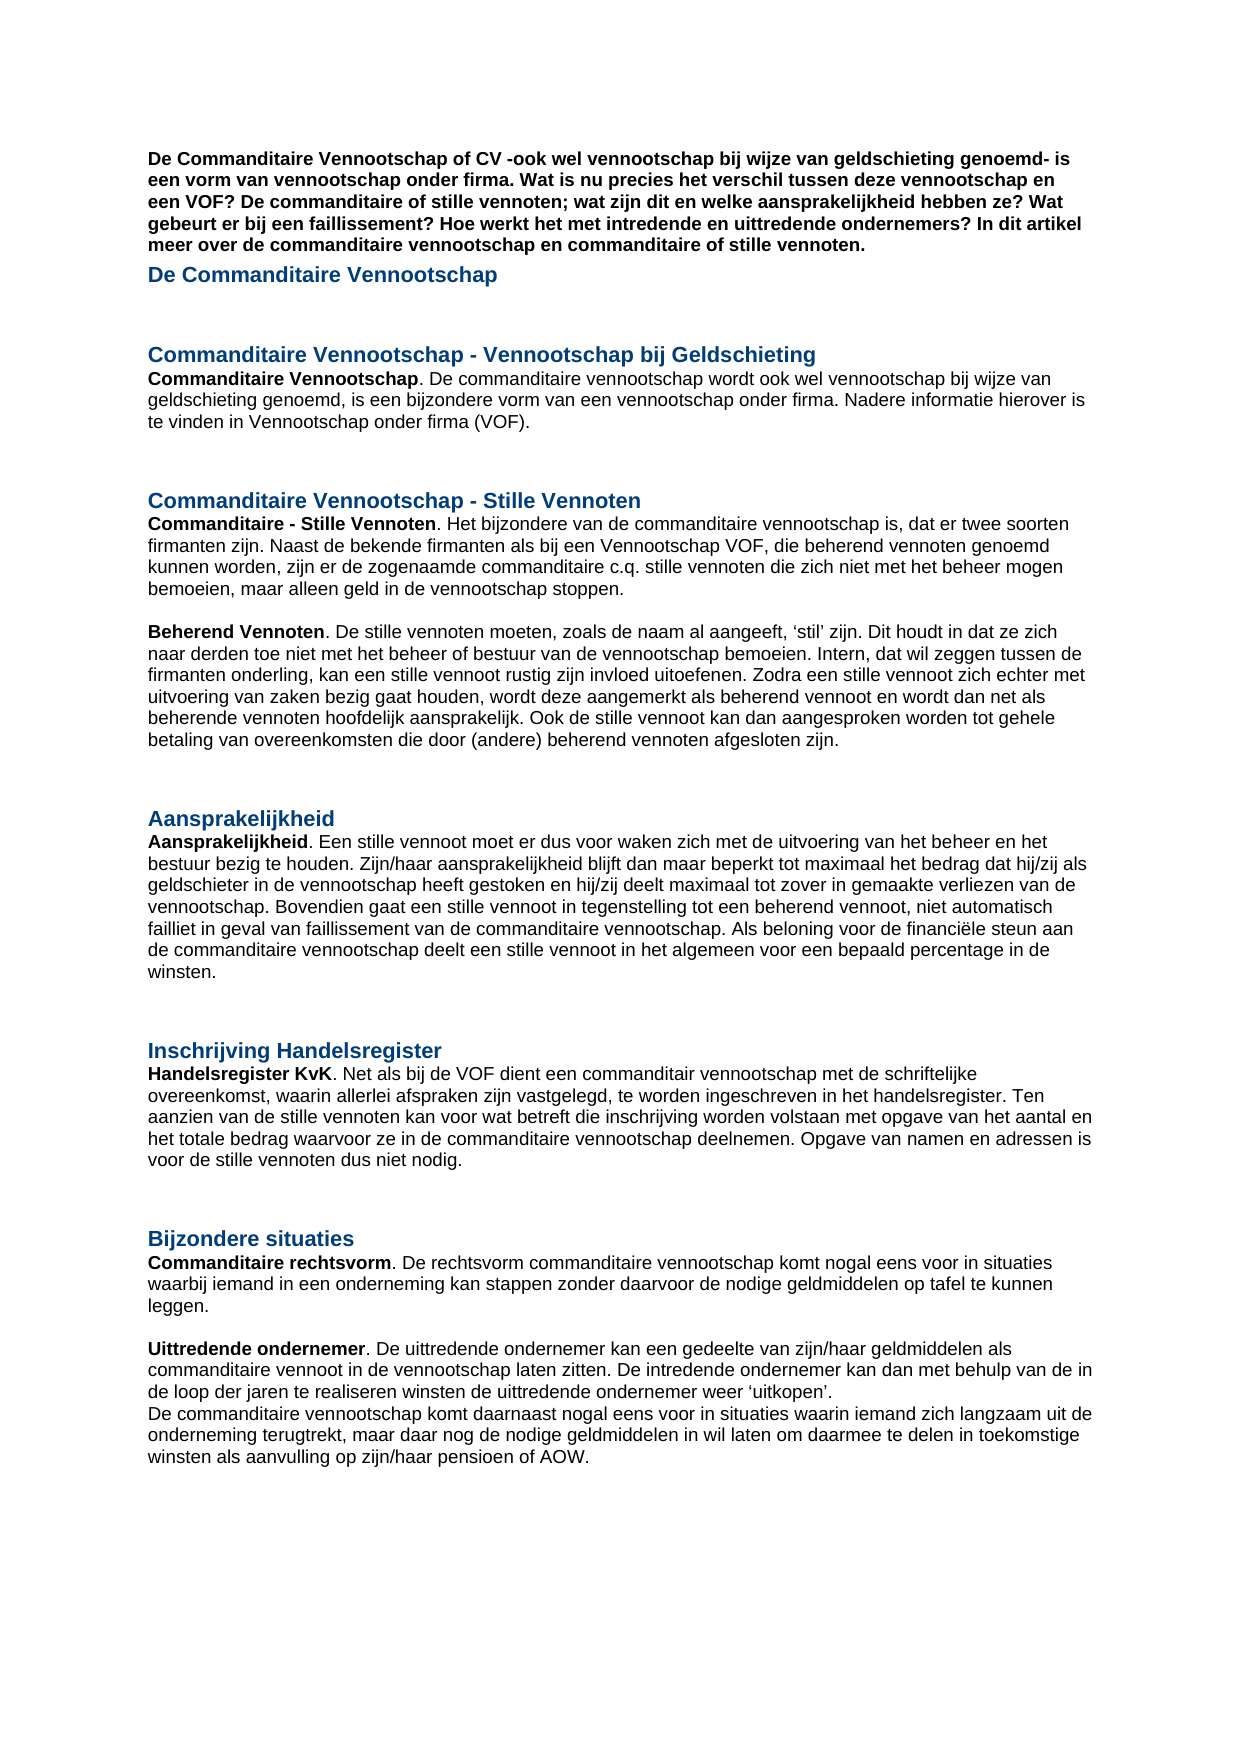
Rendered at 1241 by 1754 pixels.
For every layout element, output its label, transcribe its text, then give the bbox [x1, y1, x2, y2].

text Aansprakelijkheid [148, 800, 1093, 831]
text Commanditaire Vennootschap - Stille Vennoten [148, 482, 1093, 513]
text Handelsregister KvK. Net als bij de VOF dient een commanditair vennootschap met de schriftelijke overeenkomst, waarin allerlei afspraken zijn vastgelegd, te worden ingeschreven in het handelsregister. Ten aanzien van de stille vennoten kan voor wat betreft die inschrijving worden volstaan met opgave van het aantal en het totale bedrag waarvoor ze in de commanditaire vennootschap deelnemen. Opgave van namen en adressen is voor de stille vennoten dus niet nodig. [148, 1063, 1093, 1220]
text Commanditaire - Stille Vennoten. Het bijzondere van de commanditaire vennootschap is, dat er twee soorten firmanten zijn. Naast de bekende firmanten als bij een Vennootschap VOF, die beherend vennoten genoemd kunnen worden, zijn er de zogenaamde commanditaire c.q. stille vennoten die zich niet met het beheer mogen bemoeien, maar alleen geld in de vennootschap stoppen. Beherend Vennoten. De stille vennoten moeten, zoals de naam al aangeeft, ‘stil’ zijn. Dit houdt in dat ze zich naar derden toe niet met het beheer of bestuur van de vennootschap bemoeien. Intern, dat wil zeggen tussen de firmanten onderling, kan een stille vennoot rustig zijn invloed uitoefenen. Zodra een stille vennoot zich echter met uitvoering van zaken bezig gaat houden, wordt deze aangemerkt als beherend vennoot en wordt dan net als beherende vennoten hoofdelijk aansprakelijk. Ook de stille vennoot kan dan aangesproken worden tot gehele betaling van overeenkomsten die door (andere) beherend vennoten afgesloten zijn. [148, 513, 1093, 800]
text De Commanditaire Vennootschap [148, 255, 1093, 287]
text Commanditaire rechtsvorm. De rechtsvorm commanditaire vennootschap komt nogal eens voor in situaties waarbij iemand in een onderneming kan stappen zonder daarvoor de nodige geldmiddelen op tafel te kunnen leggen. Uittredende ondernemer. De uittredende ondernemer kan een gedeelte van zijn/haar geldmiddelen als commanditaire vennoot in de vennootschap laten zitten. De intredende ondernemer kan dan met behulp van de in de loop der jaren te realiseren winsten de uittredende ondernemer weer ‘uitkopen’. De commanditaire vennootschap komt daarnaast nogal eens voor in situaties waarin iemand zich langzaam uit de onderneming terugtrekt, maar daar nog de nodige geldmiddelen in wil laten om daarmee te delen in toekomstige winsten als aanvulling op zijn/haar pensioen of AOW. [148, 1251, 1093, 1517]
text Inschrijving Handelsregister [148, 1032, 1093, 1063]
text Bijzondere situaties [148, 1220, 1093, 1251]
text Aansprakelijkheid. Een stille vennoot moet er dus voor waken zich met de uitvoering van het beheer en het bestuur bezig te houden. Zijn/haar aansprakelijkheid blijft dan maar beperkt tot maximaal het bedrag dat hij/zij als geldschieter in de vennootschap heeft gestoken en hij/zij deelt maximaal tot zover in gemaakte verliezen van de vennootschap. Bovendien gaat een stille vennoot in tegenstelling tot een beherend vennoot, niet automatisch failliet in geval van faillissement van de commanditaire vennootschap. Als beloning voor de financiële steun aan de commanditaire vennootschap deelt een stille vennoot in het algemeen voor een bepaald percentage in de winsten. [148, 831, 1093, 1032]
text Commanditaire Vennootschap - Vennootschap bij Geldschieting [148, 336, 1093, 367]
text Commanditaire Vennootschap. De commanditaire vennootschap wordt ook wel vennootschap bij wijze van geldschieting genoemd, is een bijzondere vorm van een vennootschap onder firma. Nadere informatie hierover is te vinden in Vennootschap onder firma (VOF). [148, 367, 1093, 482]
text De Commanditaire Vennootschap of CV -ook wel vennootschap bij wijze van geldschieting genoemd- is een vorm van vennootschap onder firma. Wat is nu precies het verschil tussen deze vennootschap en een VOF? De commanditaire of stille vennoten; wat zijn dit en welke aansprakelijkheid hebben ze? Wat gebeurt er bij een faillissement? Hoe werkt het met intredende en uittredende ondernemers? In dit artikel meer over de commanditaire vennootschap en commanditaire of stille vennoten. [148, 148, 1093, 255]
